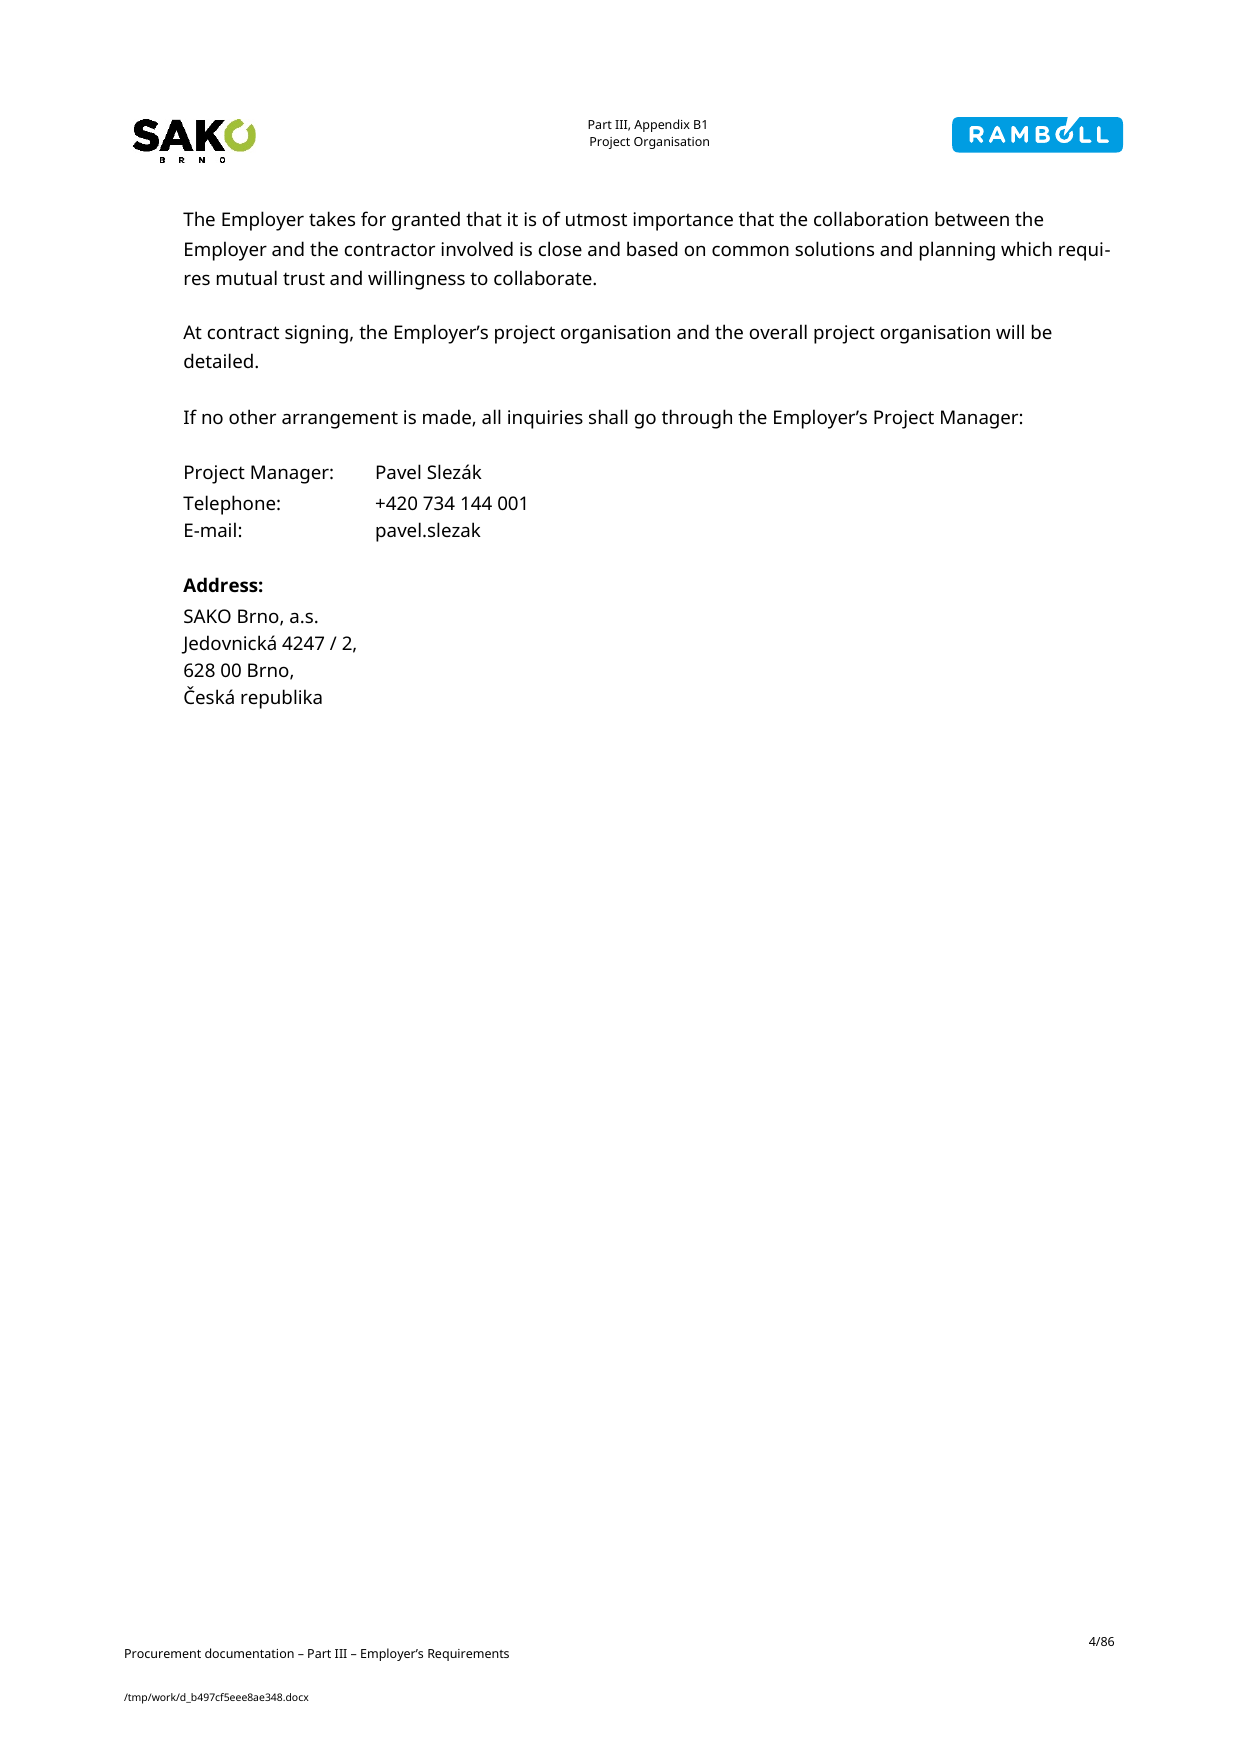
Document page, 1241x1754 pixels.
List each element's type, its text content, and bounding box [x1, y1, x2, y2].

picture [132, 119, 256, 163]
text At contract signing, the Employer’s project organisation and the overall project organisation will be detailed. [183, 319, 1116, 374]
text The Employer takes for granted that it is of utmost importance that the collaboration between the Employer and the contractor involved is close and based on common solutions and planning which requires mutual trust and willingness to collaborate. [183, 207, 1116, 291]
text If no other arrangement is made, all inquiries shall go through the Employer’s Project Manager: [183, 403, 1116, 430]
text SAKO Brno, a.s. Jedovnická 4247 / 2, [183, 601, 1116, 656]
text E-mail: pavel.slezak [183, 516, 1116, 543]
text Telephone: +420 734 144 001 [183, 489, 1116, 516]
text Project Manager: Pavel Slezák [183, 459, 1116, 485]
text Address: [183, 572, 1116, 598]
text Česká republika [183, 683, 1116, 710]
text 628 00 Brno, [183, 656, 1116, 683]
